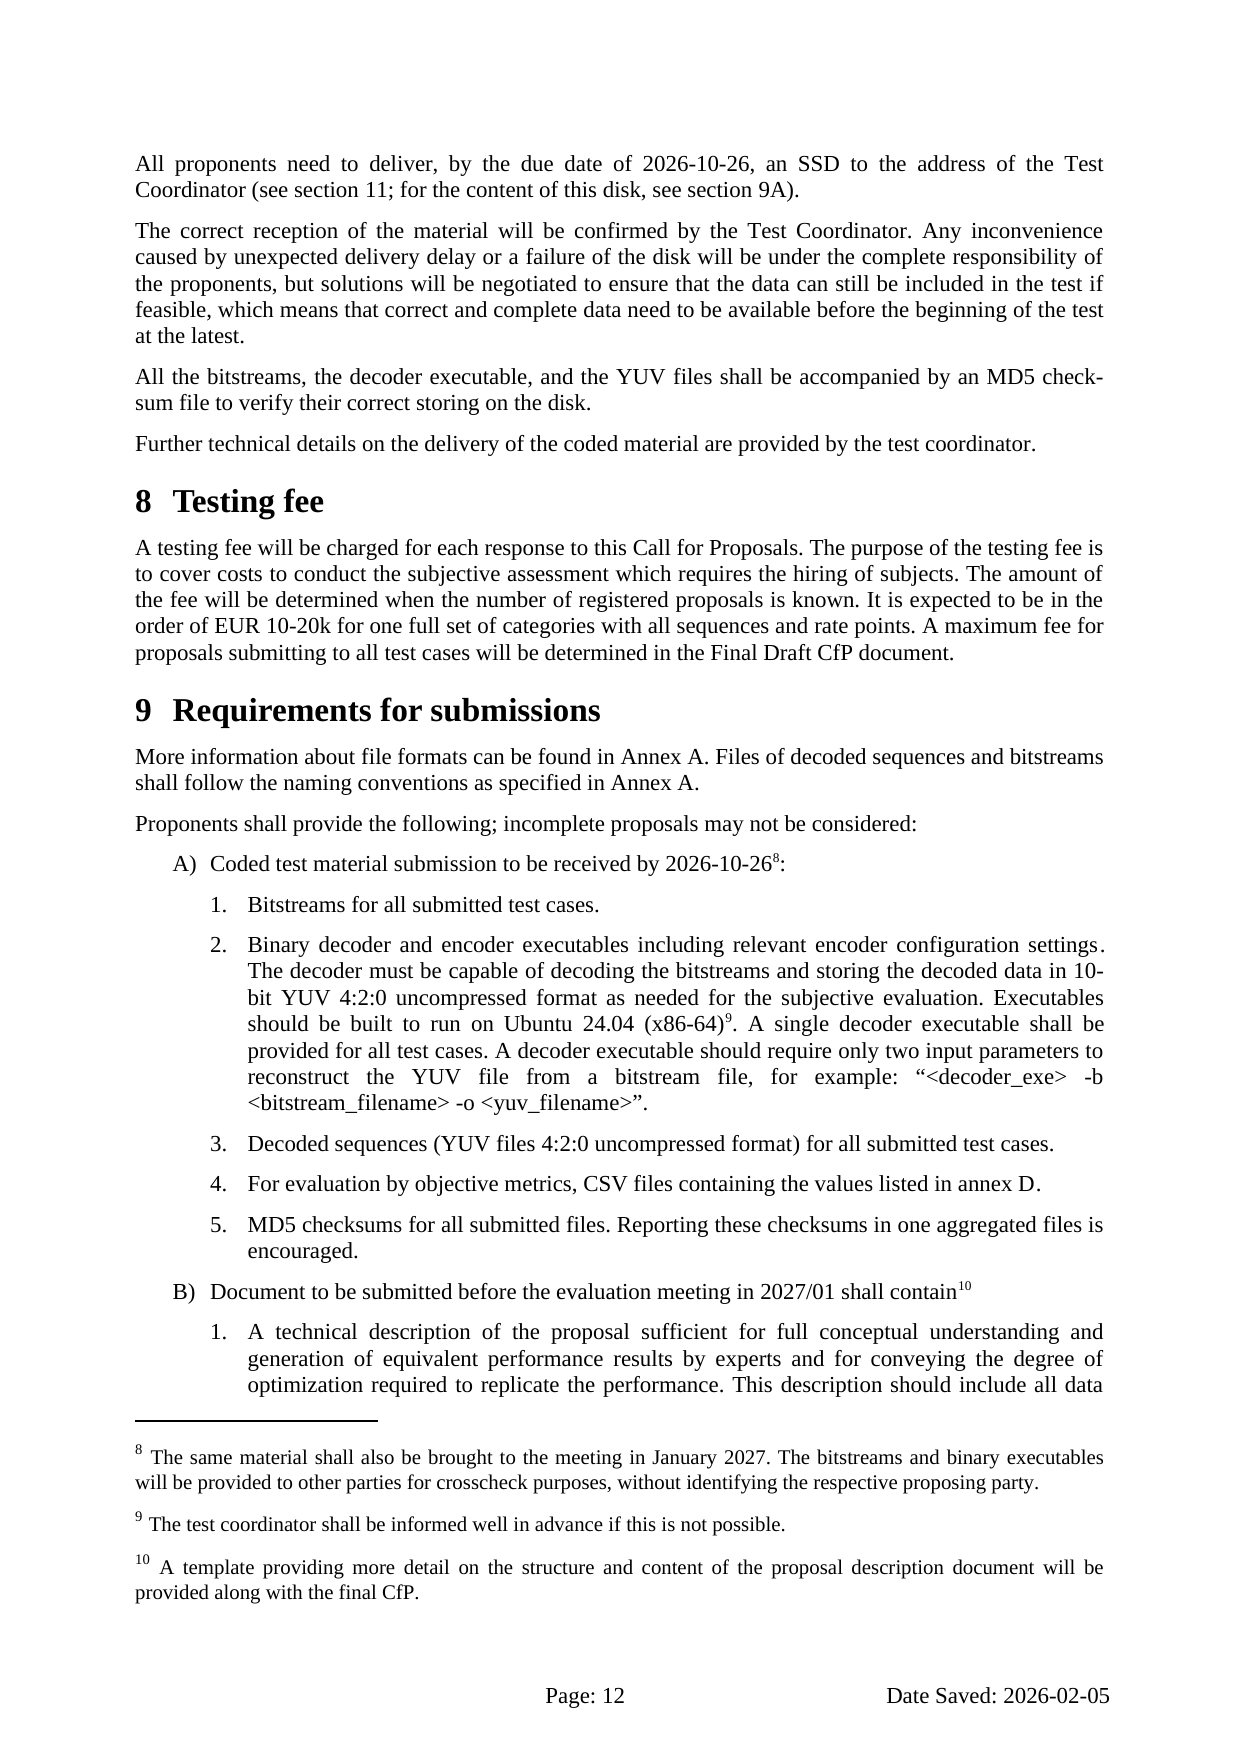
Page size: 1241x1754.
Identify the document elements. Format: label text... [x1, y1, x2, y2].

list Binary decoder and encoder executables including relevant encoder configuration settings. The decoder must be capable of decoding the bitstreams and storing the decoded data in 10-bit YUV 4:2:0 uncompressed format as needed for the subjective evaluation. Executables should be built to run on Ubuntu 24.04 (x86-64). A single decoder executable shall be provided for all test cases. A decoder executable should require only two input parameters to reconstruct the YUV file from a bitstream file, for example: “<decoder_exe> -b <bitstream_filename> -o <yuv_filename>”. [210, 931, 1105, 1116]
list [210, 1318, 1105, 1397]
list Decoded sequences (YUV files 4:2:0 uncompressed format) for all submitted test cases. [210, 1130, 1105, 1156]
text All proponents need to deliver, by the due date of 2026-10-26, an SSD to the address of the Test Coordinator (see section 11; for the content of this disk, see section 10A). [135, 150, 1105, 203]
subtitle Requirements for submissions [135, 690, 1105, 729]
text Further technical details on the delivery of the coded material are provided by the test coordinator. [135, 430, 1105, 456]
text More information about file formats can be found in Annex A. Files of decoded sequences and bitstreams shall follow the naming conventions as specified in Annex A. [135, 743, 1105, 796]
list For evaluation by objective metrics, CSV files containing the values listed in annex D. [210, 1170, 1105, 1197]
list MD5 checksums for all submitted files. Reporting these checksums in one aggregated files is encouraged. [210, 1211, 1105, 1264]
subtitle Testing fee [135, 481, 1105, 519]
text A testing fee will be charged for each response to this Call for Proposals. The purpose of the testing fee is to cover costs to conduct the subjective assessment which requires the hiring of subjects. The amount of the fee will be determined when the number of registered proposals is known. It is expected to be in the order of EUR 10-20k for one full set of categories with all sequences and rate points. A maximum fee for proposals submitting to all test cases will be determined in the Final Draft CfP document. [135, 533, 1105, 665]
list Coded test material submission to be received by 2026-10-26: [172, 850, 1105, 877]
text All the bitstreams, the decoder executable, and the YUV files shall be accompanied by an MD5 check-sum file to verify their correct storing on the disk. [135, 363, 1105, 416]
text The correct reception of the material will be confirmed by the Test Coordinator. Any inconvenience caused by unexpected delivery delay or a failure of the disk will be under the complete responsibility of the proponents, but solutions will be negotiated to ensure that the data can still be included in the test if feasible, which means that correct and complete data need to be available before the beginning of the test at the latest. [135, 217, 1105, 349]
list Document to be submitted before the evaluation meeting in 2027/01 shall contain [172, 1278, 1105, 1304]
text Proponents shall provide the following; incomplete proposals may not be considered: [135, 810, 1105, 836]
list Bitstreams for all submitted test cases. [210, 891, 1105, 917]
